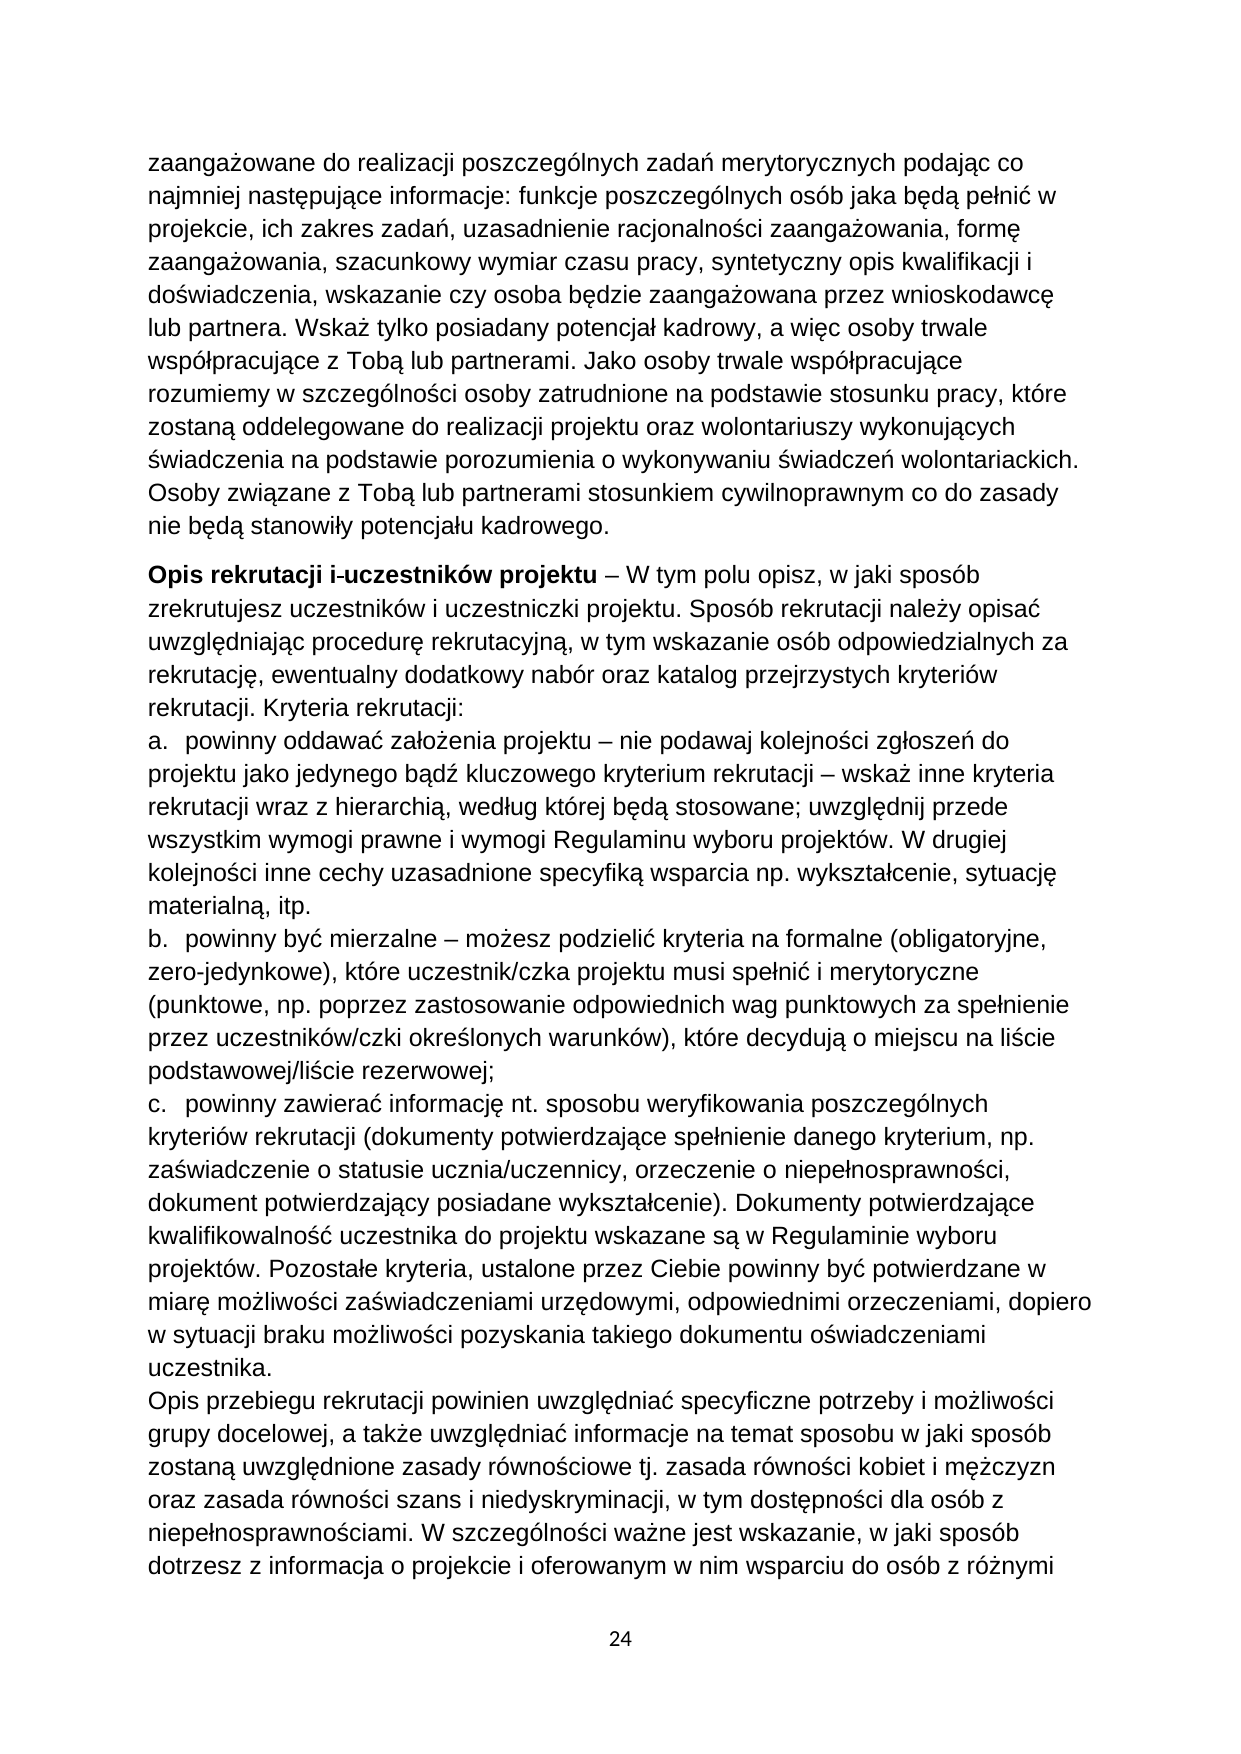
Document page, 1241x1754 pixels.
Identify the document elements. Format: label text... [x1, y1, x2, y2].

list powinny oddawać założenia projektu – nie podawaj kolejności zgłoszeń do projektu jako jedynego bądź kluczowego kryterium rekrutacji – wskaż inne kryteria rekrutacji wraz z hierarchią, według której będą stosowane; uwzględnij przede wszystkim wymogi prawne i wymogi Regulaminu wyboru projektów. W drugiej kolejności inne cechy uzasadnione specyfiką wsparcia np. wykształcenie, sytuację materialną, itp. [148, 726, 1093, 919]
list powinny zawierać informację nt. sposobu weryfikowania poszczególnych kryteriów rekrutacji (dokumenty potwierdzające spełnienie danego kryterium, np. zaświadczenie o statusie ucznia/uczennicy, orzeczenie o niepełnosprawności, dokument potwierdzający posiadane wykształcenie). Dokumenty potwierdzające kwalifikowalność uczestnika do projektu wskazane są w Regulaminie wyboru projektów. Pozostałe kryteria, ustalone przez Ciebie powinny być potwierdzane w miarę możliwości zaświadczeniami urzędowymi, odpowiednimi orzeczeniami, dopiero w sytuacji braku możliwości pozyskania takiego dokumentu oświadczeniami uczestnika. [148, 1089, 1093, 1382]
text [148, 148, 1093, 539]
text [148, 1386, 1093, 1580]
list powinny być mierzalne – możesz podzielić kryteria na formalne (obligatoryjne, zero-jedynkowe), które uczestnik/czka projektu musi spełnić i merytoryczne (punktowe, np. poprzez zastosowanie odpowiednich wag punktowych za spełnienie przez uczestników/czki określonych warunków), które decydują o miejscu na liście podstawowej/liście rezerwowej; [148, 924, 1093, 1084]
text Opis rekrutacji i uczestników projektu – W tym polu opisz, w jaki sposób zrekrutujesz uczestników i uczestniczki projektu. Sposób rekrutacji należy opisać uwzględniając procedurę rekrutacyjną, w tym wskazanie osób odpowiedzialnych za rekrutację, ewentualny dodatkowy nabór oraz katalog przejrzystych kryteriów rekrutacji. Kryteria rekrutacji: [148, 561, 1093, 721]
